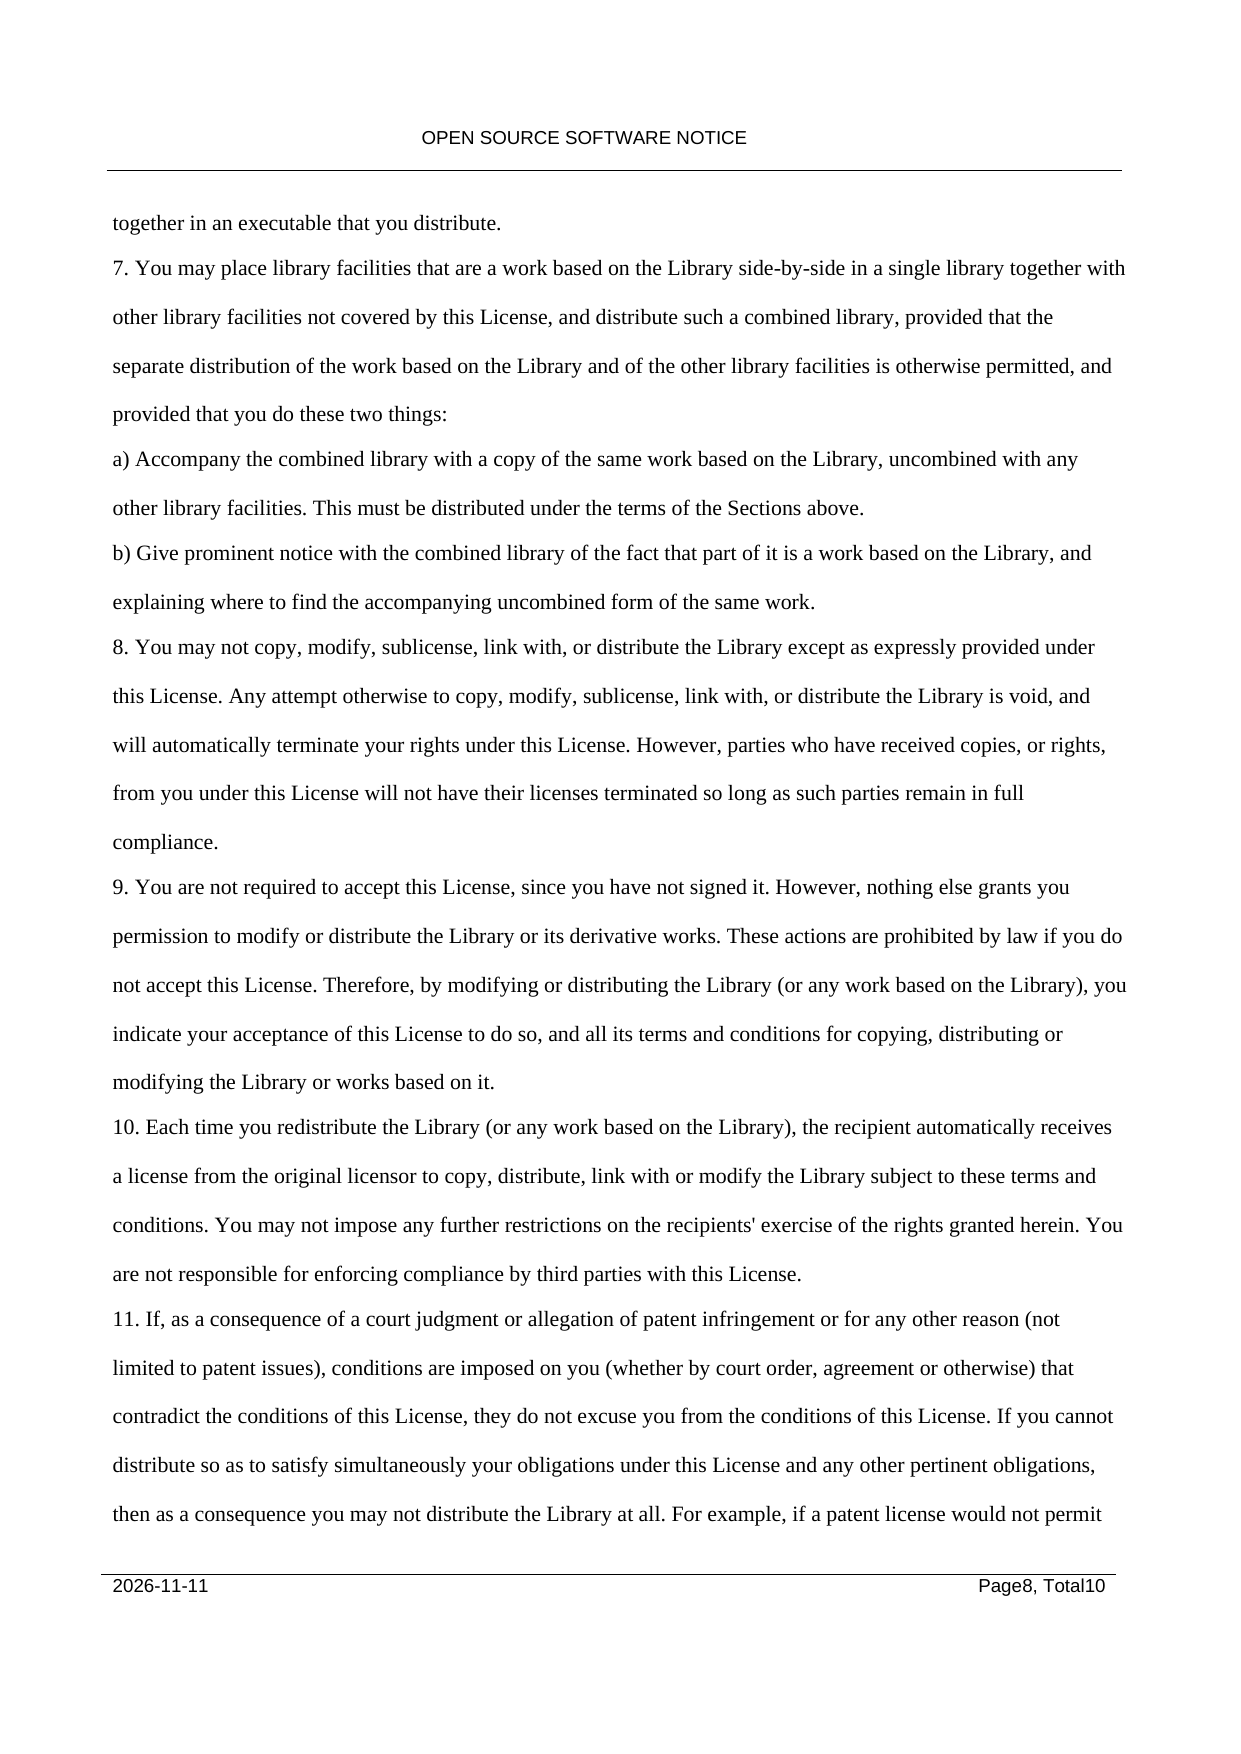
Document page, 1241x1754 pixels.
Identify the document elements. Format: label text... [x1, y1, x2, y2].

text a) Accompany the combined library with a copy of the same work based on the Library, uncombined with any other library facilities. This must be distributed under the terms of the Sections above. [112, 443, 1128, 524]
text 7. You may place library facilities that are a work based on the Library side-by-side in a single library together with other library facilities not covered by this License, and distribute such a combined library, provided that the separate distribution of the work based on the Library and of the other library facilities is otherwise permitted, and provided that you do these two things: [112, 251, 1128, 430]
text b) Give prominent notice with the combined library of the fact that part of it is a work based on the Library, and explaining where to find the accompanying uncombined form of the same work. [112, 537, 1128, 618]
text 9. You are not required to accept this License, since you have not signed it. However, nothing else grants you permission to modify or distribute the Library or its derivative works. These actions are prohibited by law if you do not accept this License. Therefore, by modifying or distributing the Library (or any work based on the Library), you indicate your acceptance of this License to do so, and all its terms and conditions for copying, distributing or modifying the Library or works based on it. [112, 871, 1128, 1098]
text 10. Each time you redistribute the Library (or any work based on the Library), the recipient automatically receives a license from the original licensor to copy, distribute, link with or modify the Library subject to these terms and conditions. You may not impose any further restrictions on the recipients' exercise of the rights granted herein. You are not responsible for enforcing compliance by third parties with this License. [112, 1111, 1128, 1289]
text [112, 1302, 1128, 1529]
text 8. You may not copy, modify, sublicense, link with, or distribute the Library except as expressly provided under this License. Any attempt otherwise to copy, modify, sublicense, link with, or distribute the Library is void, and will automatically terminate your rights under this License. However, parties who have received copies, or rights, from you under this License will not have their licenses terminated so long as such parties remain in full compliance. [112, 631, 1128, 858]
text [112, 206, 1128, 239]
